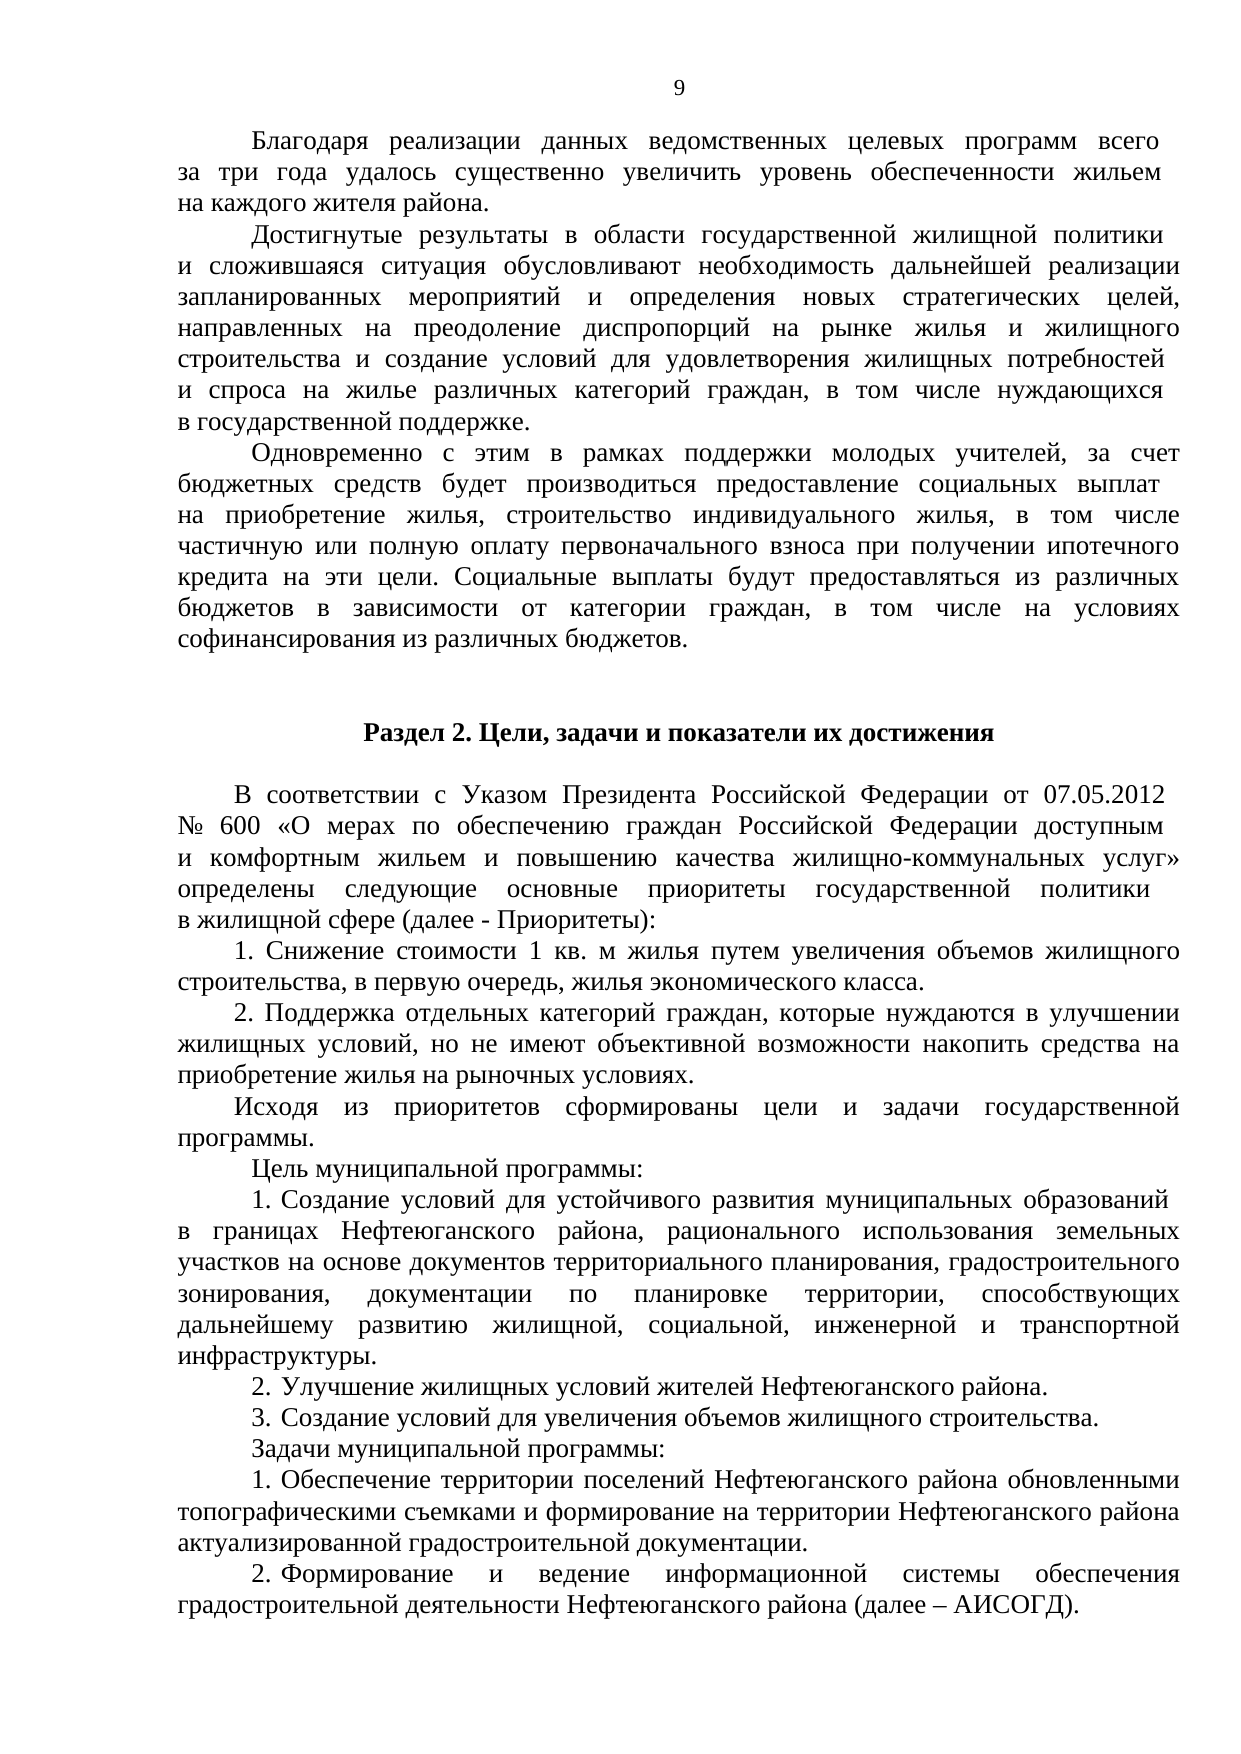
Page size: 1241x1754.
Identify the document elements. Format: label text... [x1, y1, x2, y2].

text 2. Поддержка отдельных категорий граждан, которые нуждаются в улучшении жилищных условий, но не имеют объективной возможности накопить средства на приобретение жилья на рыночных условиях. [177, 996, 1181, 1090]
text В соответствии с Указом Президента Российской Федерации от 07.05.2012 № 600 «О мерах по обеспечению граждан Российской Федерации доступным и комфортным жильем и повышению качества жилищно-коммунальных услуг» определены следующие основные приоритеты государственной политики в жилищной сфере (далее - Приоритеты): [177, 778, 1181, 934]
text Благодаря реализации данных ведомственных целевых программ всего за три года удалось существенно увеличить уровень обеспеченности жильем на каждого жителя района. [177, 124, 1181, 218]
text 1. Снижение стоимости 1 кв. м жилья путем увеличения объемов жилищного строительства, в первую очередь, жилья экономического класса. [177, 934, 1181, 996]
list Создание условий для увеличения объемов жилищного строительства. [251, 1401, 1181, 1432]
text Достигнутые результаты в области государственной жилищной политики и сложившаяся ситуация обусловливают необходимость дальнейшей реализации запланированных мероприятий и определения новых стратегических целей, направленных на преодоление диспропорций на рынке жилья и жилищного строительства и создание условий для удовлетворения жилищных потребностей и спроса на жилье различных категорий граждан, в том числе нуждающихся в государственной поддержке. [177, 218, 1181, 436]
text Задачи муниципальной программы: [177, 1432, 1181, 1463]
list Улучшение жилищных условий жителей Нефтеюганского района. [177, 1370, 1181, 1401]
list Формирование и ведение информационной системы обеспечения градостроительной деятельности Нефтеюганского района (далее – АИСОГД). [177, 1557, 1181, 1619]
text Цель муниципальной программы: [177, 1152, 1181, 1183]
list Создание условий для устойчивого развития муниципальных образований в границах Нефтеюганского района, рационального использования земельных участков на основе документов территориального планирования, градостроительного зонирования, документации по планировке территории, способствующих дальнейшему развитию жилищной, социальной, инженерной и транспортной инфраструктуры. [177, 1183, 1181, 1370]
text Раздел 2. Цели, задачи и показатели их достижения [177, 716, 1181, 747]
list Обеспечение территории поселений Нефтеюганского района обновленными топографическими съемками и формирование на территории Нефтеюганского района актуализированной градостроительной документации. [177, 1463, 1181, 1557]
text Исходя из приоритетов сформированы цели и задачи государственной программы. [177, 1090, 1181, 1152]
text Одновременно с этим в рамках поддержки молодых учителей, за счет бюджетных средств будет производиться предоставление социальных выплат на приобретение жилья, строительство индивидуального жилья, в том числе частичную или полную оплату первоначального взноса при получении ипотечного кредита на эти цели. Социальные выплаты будут предоставляться из различных бюджетов в зависимости от категории граждан, в том числе на условиях софинансирования из различных бюджетов. [177, 436, 1181, 654]
